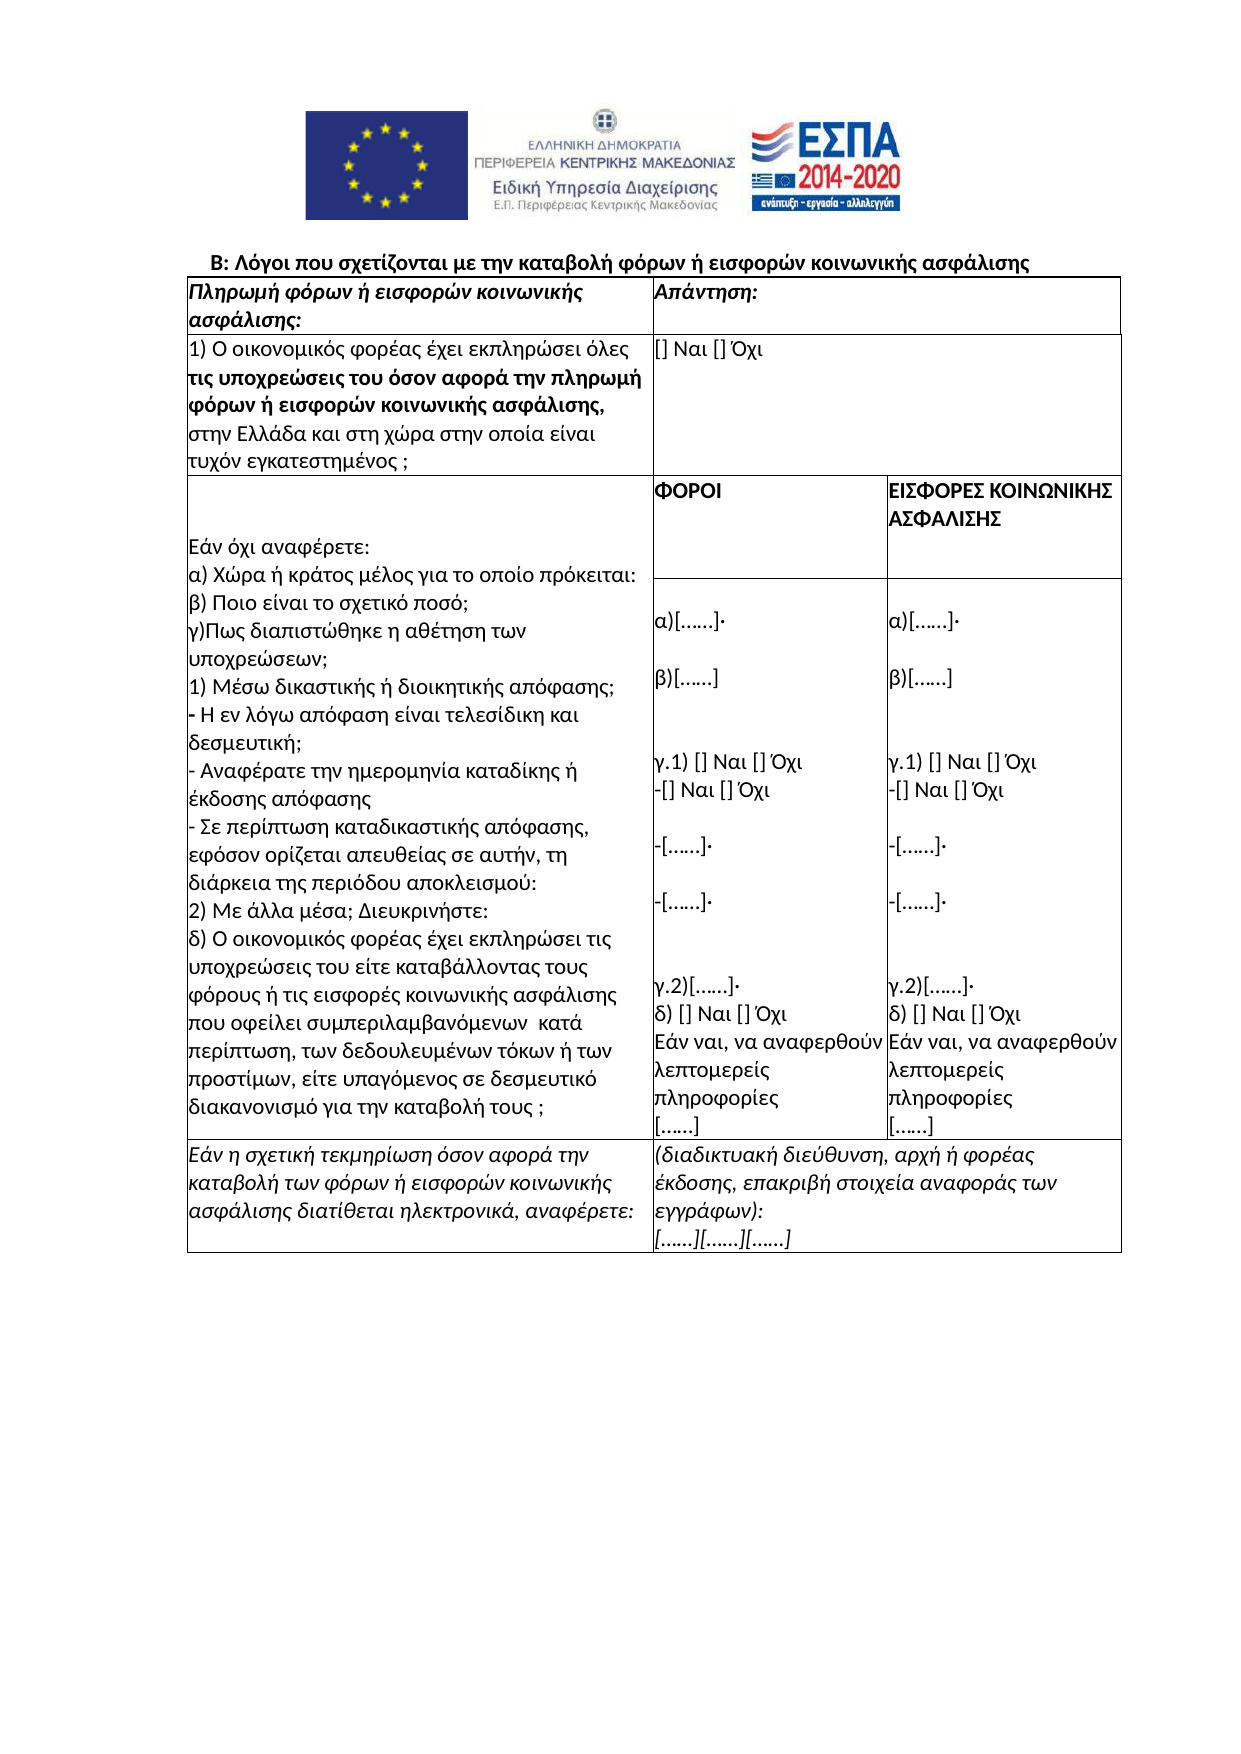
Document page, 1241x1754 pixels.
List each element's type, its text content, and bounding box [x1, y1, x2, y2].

table_cell 1) Ο οικονομικός φορέας έχει εκπληρώσει όλες τις υποχρεώσεις του όσον αφορά την πληρωμή φόρων ή εισφορών κοινωνικής ασφάλισης, στην Ελλάδα και στη χώρα στην οποία είναι τυχόν εγκατεστημένος ; [188, 335, 653, 475]
table_cell α)[……]· β)[……] γ.1) [] Ναι [] Όχι -[] Ναι [] Όχι -[……]· -[……]· γ.2)[……]· δ) [] Ναι [] Όχι Εάν ναι, να αναφερθούν λεπτομερείς πληροφορίες [……] [654, 579, 887, 1139]
table_header Απάντηση: [654, 278, 1120, 333]
table_cell Εάν η σχετική τεκμηρίωση όσον αφορά την καταβολή των φόρων ή εισφορών κοινωνικής ασφάλισης διατίθεται ηλεκτρονικά, αναφέρετε: [188, 1140, 653, 1252]
table_cell α)[……]· β)[……] γ.1) [] Ναι [] Όχι -[] Ναι [] Όχι -[……]· -[……]· γ.2)[……]· δ) [] Ναι [] Όχι Εάν ναι, να αναφερθούν λεπτομερείς πληροφορίες [……] [888, 579, 1121, 1139]
picture [305, 102, 904, 220]
text Β: Λόγοι που σχετίζονται με την καταβολή φόρων ή εισφορών κοινωνικής ασφάλισης [187, 248, 1053, 276]
table_cell ΦΟΡΟΙ [654, 476, 887, 578]
table_cell Εάν όχι αναφέρετε: α) Χώρα ή κράτος μέλος για το οποίο πρόκειται: β) Ποιο είναι το σχετικό ποσό; γ)Πως διαπιστώθηκε η αθέτηση των υποχρεώσεων; 1) Μέσω δικαστικής ή διοικητικής απόφασης; - Η εν λόγω απόφαση είναι τελεσίδικη και δεσμευτική; - Αναφέρατε την ημερομηνία καταδίκης ή έκδοσης απόφασης - Σε περίπτωση καταδικαστικής απόφασης, εφόσον ορίζεται απευθείας σε αυτήν, τη διάρκεια της περιόδου αποκλεισμού: 2) Με άλλα μέσα; Διευκρινήστε: δ) Ο οικονομικός φορέας έχει εκπληρώσει τις υποχρεώσεις του είτε καταβάλλοντας τους φόρους ή τις εισφορές κοινωνικής ασφάλισης που οφείλει συμπεριλαμβανόμενων κατά περίπτωση, των δεδουλευμένων τόκων ή των προστίμων, είτε υπαγόμενος σε δεσμευτικό διακανονισμό για την καταβολή τους ; [188, 476, 653, 1139]
table_cell [] Ναι [] Όχι [654, 335, 1121, 475]
table_cell ΕΙΣΦΟΡΕΣ ΚΟΙΝΩΝΙΚΗΣ ΑΣΦΑΛΙΣΗΣ [888, 476, 1121, 578]
table_cell (διαδικτυακή διεύθυνση, αρχή ή φορέας έκδοσης, επακριβή στοιχεία αναφοράς των εγγράφων): [……][……][……] [654, 1140, 1121, 1252]
table_header Πληρωμή φόρων ή εισφορών κοινωνικής ασφάλισης: [188, 278, 653, 333]
